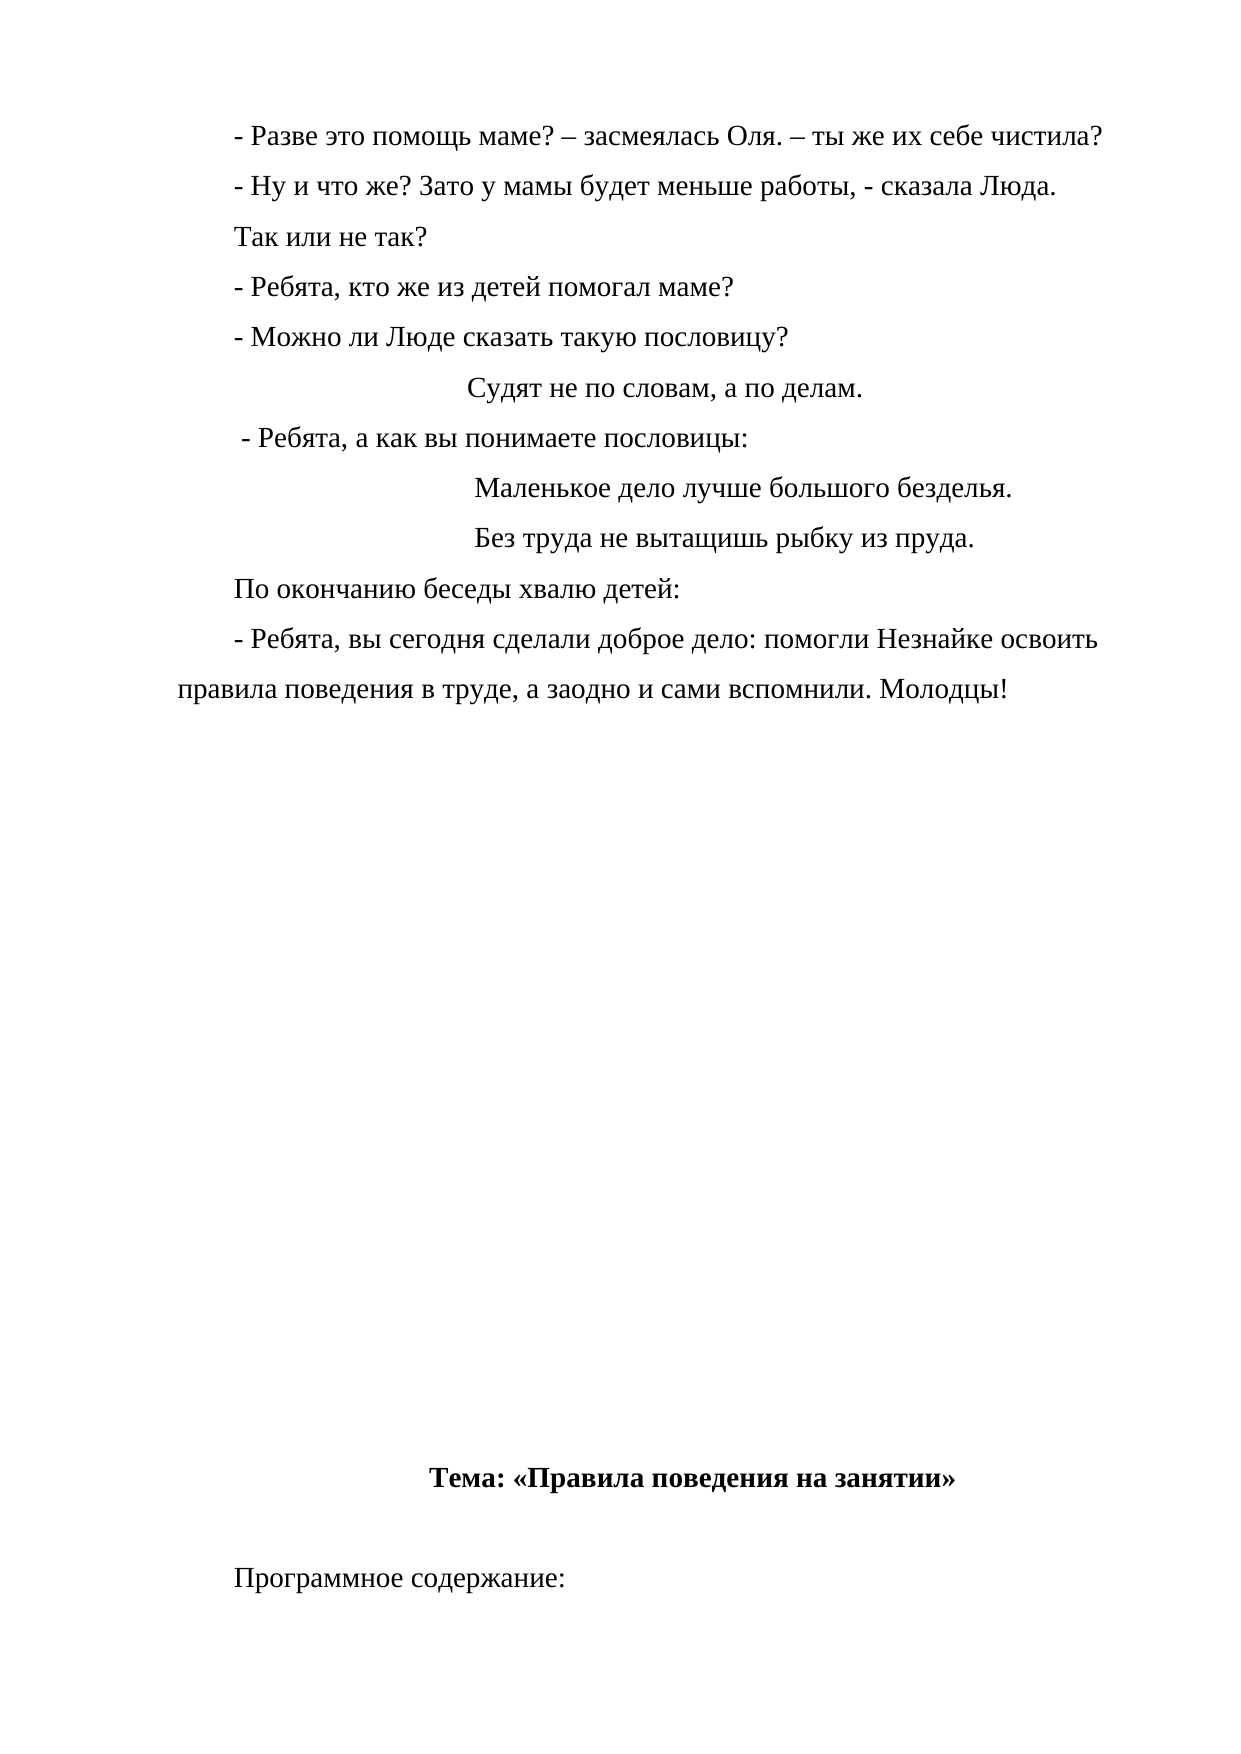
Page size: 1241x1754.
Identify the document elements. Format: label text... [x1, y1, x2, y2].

text Судят не по словам, а по делам. [177, 370, 1152, 403]
text Программное содержание: [177, 1560, 1152, 1594]
text - Разве это помощь маме? – засмеялась Оля. – ты же их себе чистила? [177, 118, 1152, 152]
text Так или не так? [177, 219, 1152, 252]
text По окончанию беседы хвалю детей: [177, 571, 1152, 604]
text Тема: «Правила поведения на занятии» [177, 1460, 1152, 1493]
text - Ребята, а как вы понимаете пословицы: [177, 420, 1152, 453]
text Без труда не вытащишь рыбку из пруда. [177, 521, 1152, 554]
text - Ну и что же? Зато у мамы будет меньше работы, - сказала Люда. [177, 168, 1152, 202]
text Маленькое дело лучше большого безделья. [177, 470, 1152, 504]
text - Ребята, вы сегодня сделали доброе дело: помогли Незнайке освоить правила поведения в труде, а заодно и сами вспомнили. Молодцы! [177, 621, 1152, 705]
text - Ребята, кто же из детей помогал маме? [177, 269, 1152, 303]
text - Можно ли Люде сказать такую пословицу? [177, 319, 1152, 353]
